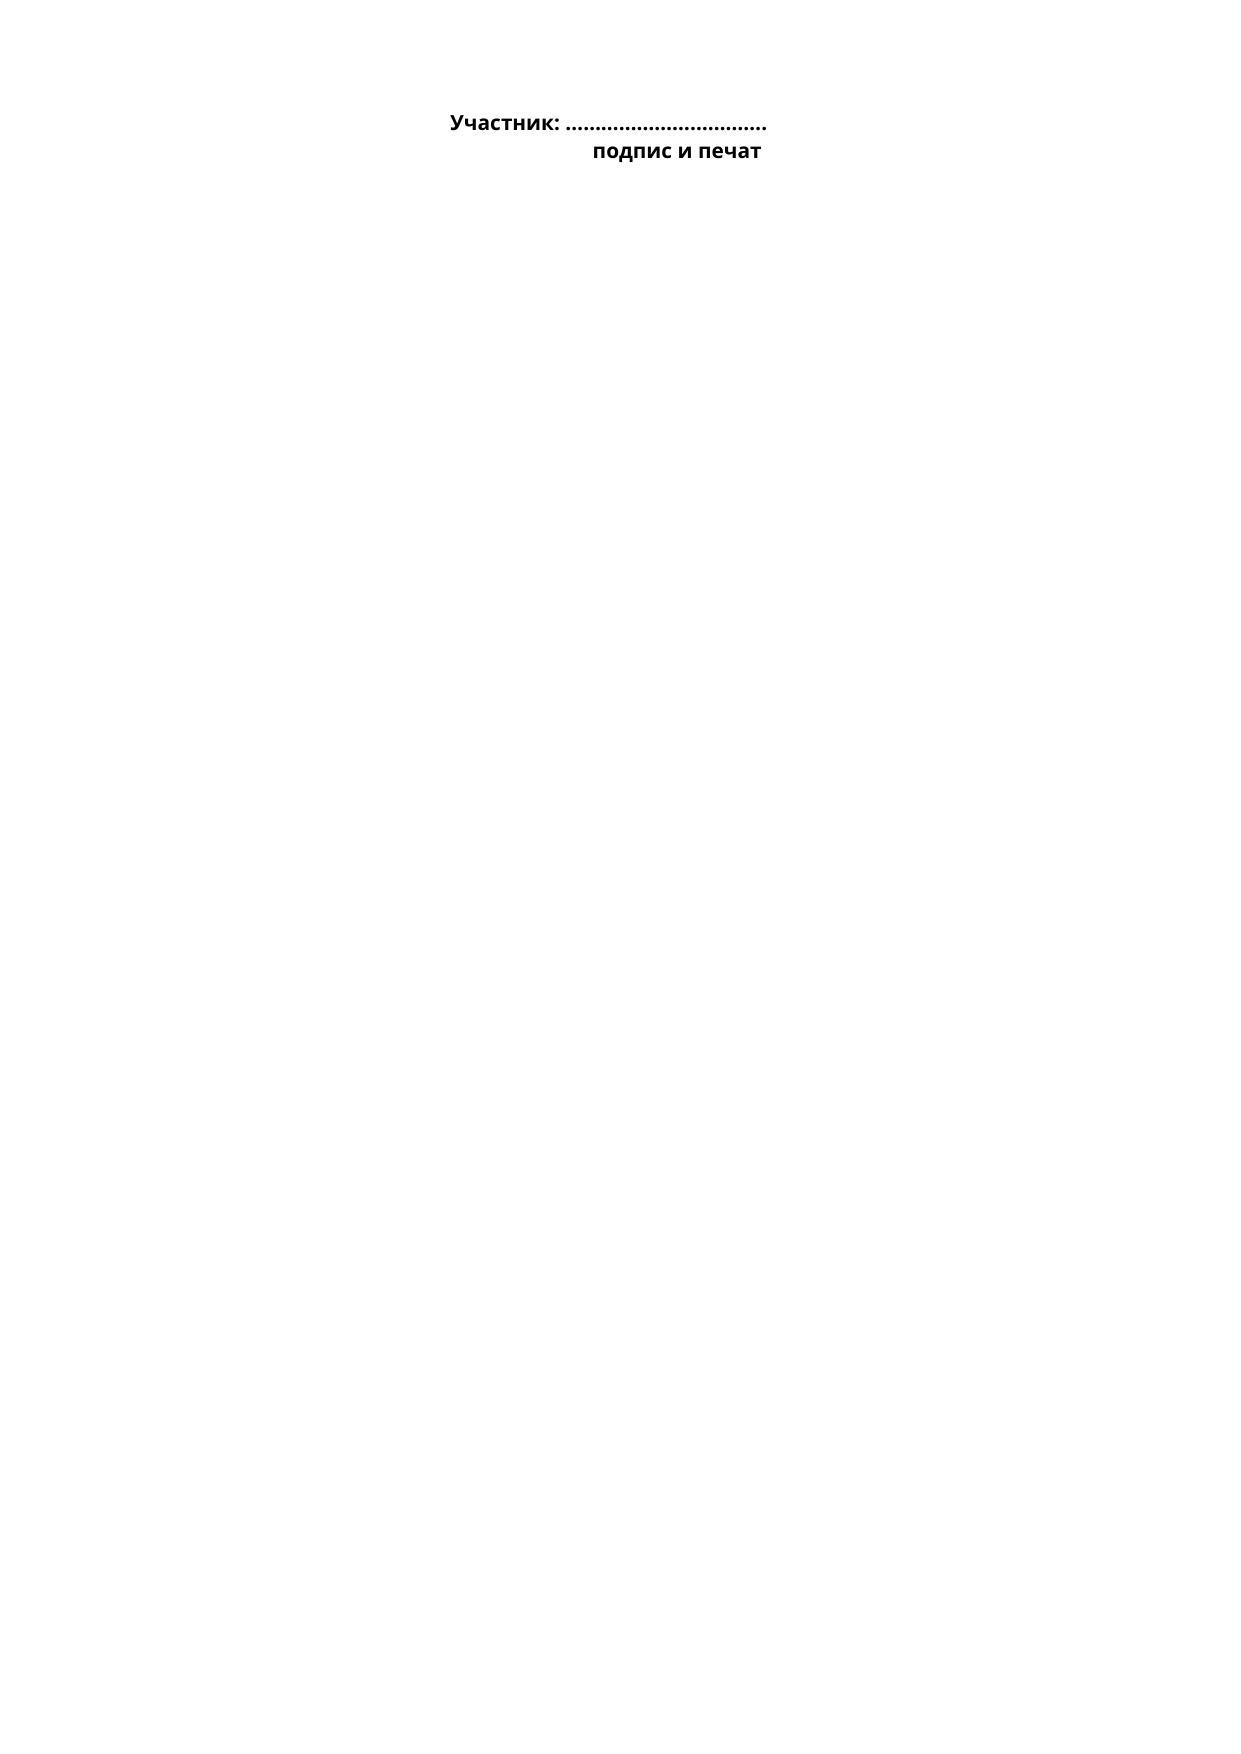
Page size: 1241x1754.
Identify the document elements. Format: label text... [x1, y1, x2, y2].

text подпис и печат [517, 136, 1090, 165]
text Участник: ……………………………. [375, 108, 1090, 136]
